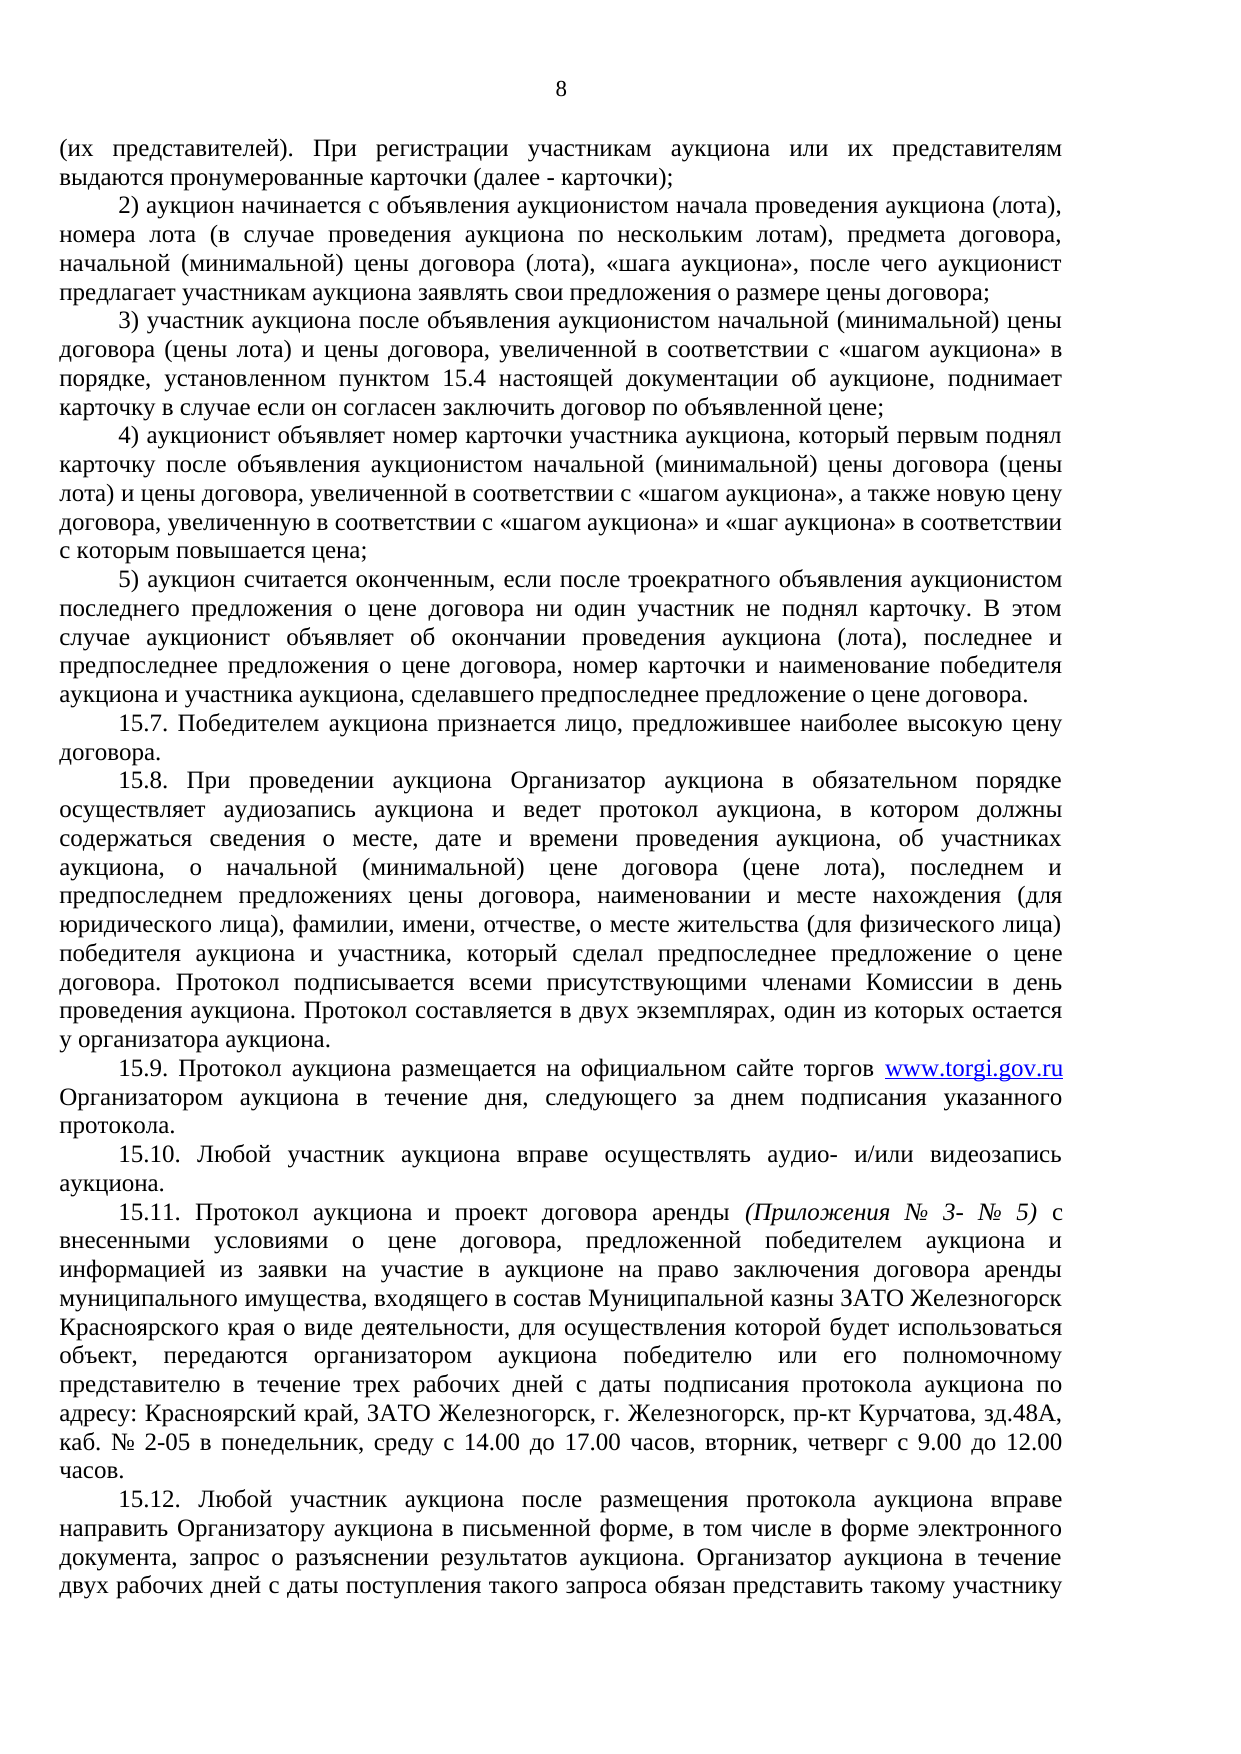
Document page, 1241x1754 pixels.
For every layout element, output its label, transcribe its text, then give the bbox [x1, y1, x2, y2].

text 15.11. Протокол аукциона и проект договора аренды (Приложения № 3- № 5) с внесенными условиями о цене договора, предложенной победителем аукциона и информацией из заявки на участие в аукционе на право заключения договора аренды муниципального имущества, входящего в состав Муниципальной казны ЗАТО Железногорск Красноярского края о виде деятельности, для осуществления которой будет использоваться объект, передаются организатором аукциона победителю или его полномочному представителю в течение трех рабочих дней с даты подписания протокола аукциона по адресу: Красноярский край, ЗАТО Железногорск, г. Железногорск, пр-кт Курчатова, зд.48А, каб. № 2-05 в понедельник, среду с 14.00 до 17.00 часов, вторник, четверг с 9.00 до 12.00 часов. [59, 1197, 1063, 1484]
text 15.9. Протокол аукциона размещается на официальном сайте торгов www.torgi.gov.ru Организатором аукциона в течение дня, следующего за днем подписания указанного протокола. [59, 1053, 1063, 1139]
text 15.10. Любой участник аукциона вправе осуществлять аудио- и/или видеозапись аукциона. [59, 1139, 1063, 1197]
text 5) аукцион считается оконченным, если после троекратного объявления аукционистом последнего предложения о цене договора ни один участник не поднял карточку. В этом случае аукционист объявляет об окончании проведения аукциона (лота), последнее и предпоследнее предложения о цене договора, номер карточки и наименование победителя аукциона и участника аукциона, сделавшего предпоследнее предложение о цене договора. [59, 564, 1063, 708]
text 2) аукцион начинается с объявления аукционистом начала проведения аукциона (лота), номера лота (в случае проведения аукциона по нескольким лотам), предмета договора, начальной (минимальной) цены договора (лота), «шага аукциона», после чего аукционист предлагает участникам аукциона заявлять свои предложения о размере цены договора; [59, 190, 1063, 305]
text 3) участник аукциона после объявления аукционистом начальной (минимальной) цены договора (цены лота) и цены договора, увеличенной в соответствии с «шагом аукциона» в порядке, установленном пунктом 15.4 настоящей документации об аукционе, поднимает карточку в случае если он согласен заключить договор по объявленной цене; [59, 305, 1063, 420]
text 4) аукционист объявляет номер карточки участника аукциона, который первым поднял карточку после объявления аукционистом начальной (минимальной) цены договора (цены лота) и цены договора, увеличенной в соответствии с «шагом аукциона», а также новую цену договора, увеличенную в соответствии с «шагом аукциона» и «шаг аукциона» в соответствии с которым повышается цена; [59, 420, 1063, 564]
text 15.8. При проведении аукциона Организатор аукциона в обязательном порядке осуществляет аудиозапись аукциона и ведет протокол аукциона, в котором должны содержаться сведения о месте, дате и времени проведения аукциона, об участниках аукциона, о начальной (минимальной) цене договора (цене лота), последнем и предпоследнем предложениях цены договора, наименовании и месте нахождения (для юридического лица), фамилии, имени, отчестве, о месте жительства (для физического лица) победителя аукциона и участника, который сделал предпоследнее предложение о цене договора. Протокол подписывается всеми присутствующими членами Комиссии в день проведения аукциона. Протокол составляется в двух экземплярах, один из которых остается у организатора аукциона. [59, 765, 1063, 1053]
text 15.7. Победителем аукциона признается лицо, предложившее наиболее высокую цену договора. [59, 708, 1063, 765]
